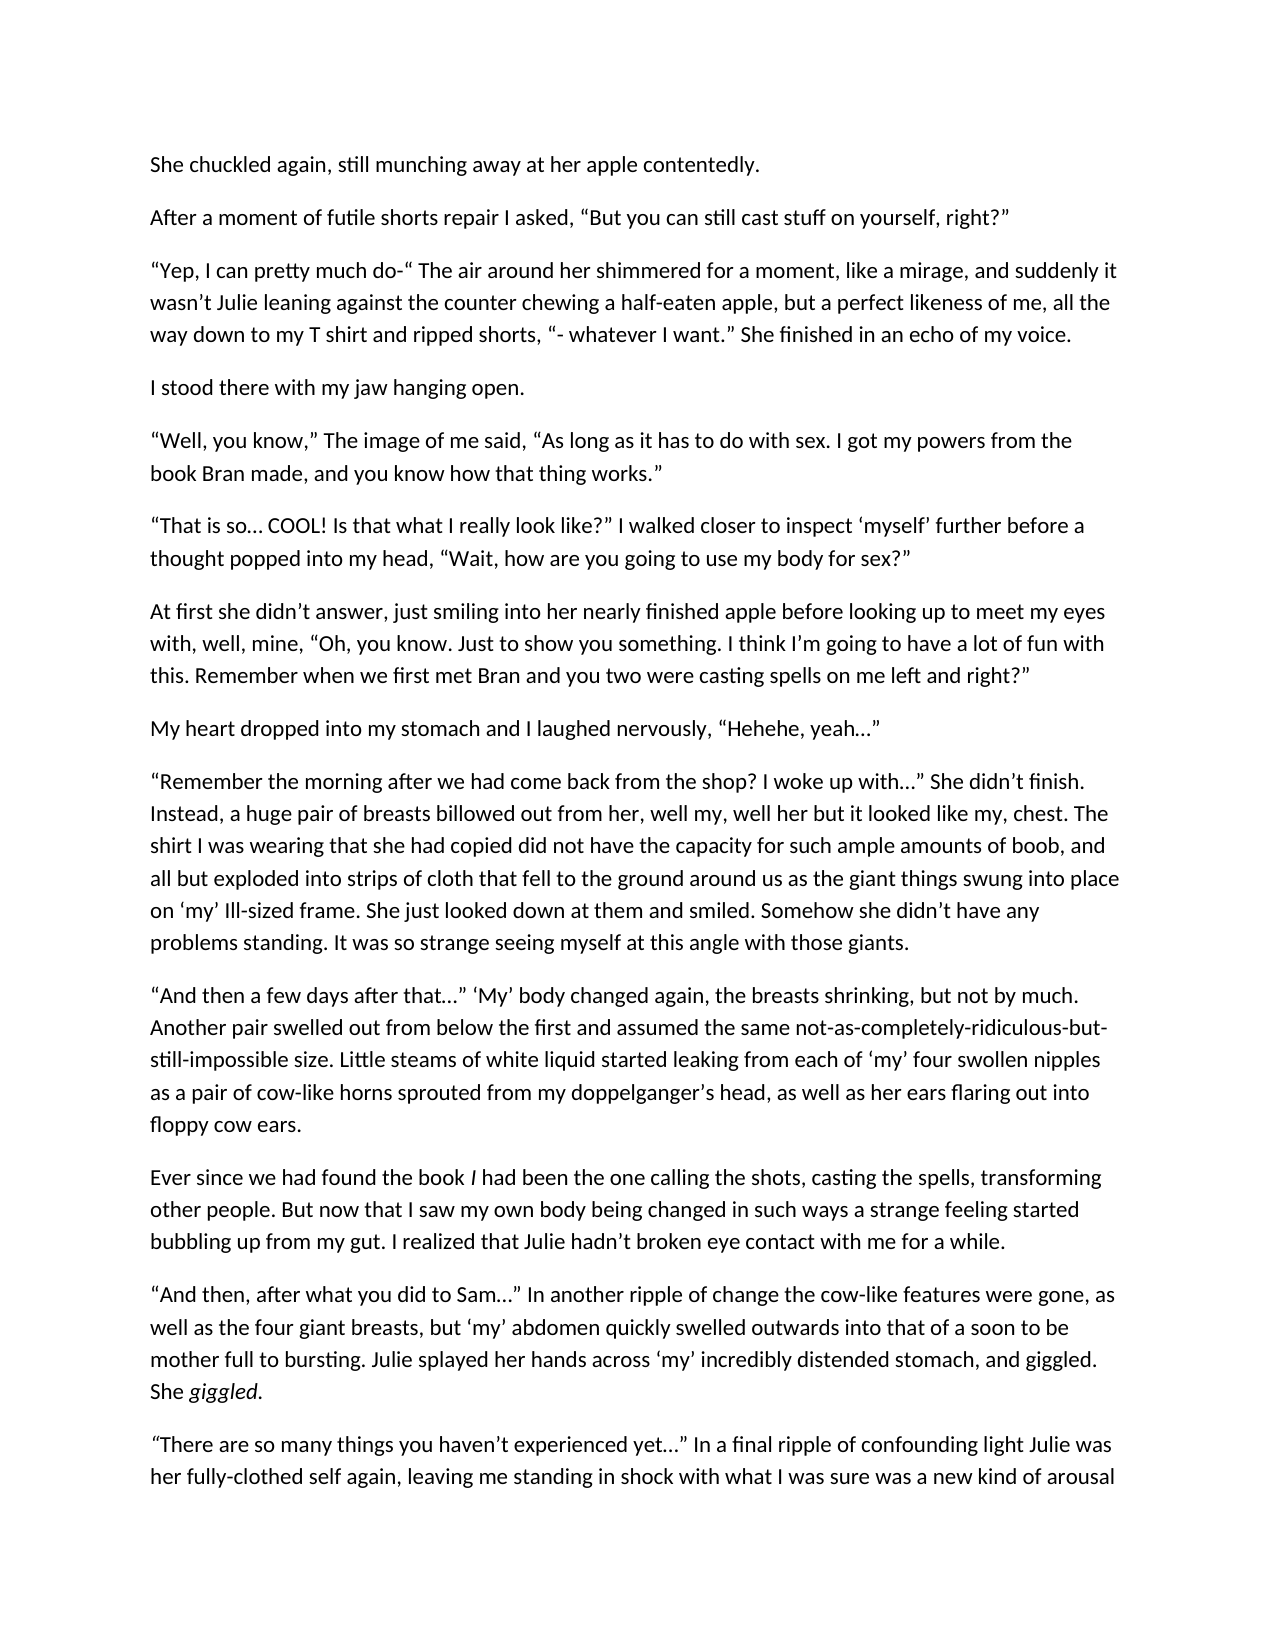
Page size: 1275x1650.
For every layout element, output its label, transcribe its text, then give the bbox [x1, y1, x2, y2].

text At first she didn’t answer, just smiling into her nearly finished apple before looking up to meet my eyes with, well, mine, “Oh, you know. Just to show you something. I think I’m going to have a lot of fun with this. Remember when we first met Bran and you two were casting spells on me left and right?” [150, 597, 1125, 689]
text “That is so… COOL! Is that what I really look like?” I walked closer to inspect ‘myself’ further before a thought popped into my head, “Wait, how are you going to use my body for sex?” [150, 512, 1125, 572]
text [150, 1430, 1125, 1490]
text “And then, after what you did to Sam…” In another ripple of change the cow-like features were gone, as well as the four giant breasts, but ‘my’ abdomen quickly swelled outwards into that of a soon to be mother full to bursting. Julie splayed her hands across ‘my’ incredibly distended stomach, and giggled. She giggled. [150, 1280, 1125, 1405]
text I stood there with my jaw hanging open. [150, 373, 1125, 401]
text “Yep, I can pretty much do-“ The air around her shimmered for a moment, like a mirage, and suddenly it wasn’t Julie leaning against the counter chewing a half-eaten apple, but a perfect likeness of me, all the way down to my T shirt and ripped shorts, “- whatever I want.” She finished in an echo of my voice. [150, 256, 1125, 348]
text Ever since we had found the book I had been the one calling the shots, casting the spells, transforming other people. But now that I saw my own body being changed in such ways a strange feeling started bubbling up from my gut. I realized that Julie hadn’t broken eye contact with me for a while. [150, 1163, 1125, 1255]
text She chuckled again, still munching away at her apple contentedly. [150, 150, 1125, 178]
text “Well, you know,” The image of me said, “As long as it has to do with sex. I got my powers from the book Bran made, and you know how that thing works.” [150, 426, 1125, 487]
text After a moment of futile shorts repair I asked, “But you can still cast stuff on yourself, right?” [150, 203, 1125, 231]
text “And then a few days after that…” ‘My’ body changed again, the breasts shrinking, but not by much. Another pair swelled out from below the first and assumed the same not-as-completely-ridiculous-but-still-impossible size. Little steams of white liquid started leaking from each of ‘my’ four swollen nipples as a pair of cow-like horns sprouted from my doppelganger’s head, as well as her ears flaring out into floppy cow ears. [150, 981, 1125, 1138]
text “Remember the morning after we had come back from the shop? I woke up with…” She didn’t finish. Instead, a huge pair of breasts billowed out from her, well my, well her but it looked like my, chest. The shirt I was wearing that she had copied did not have the capacity for such ample amounts of boob, and all but exploded into strips of cloth that fell to the ground around us as the giant things swung into place on ‘my’ Ill-sized frame. She just looked down at them and smiled. Somehow she didn’t have any problems standing. It was so strange seeing myself at this angle with those giants. [150, 767, 1125, 956]
text My heart dropped into my stomach and I laughed nervously, “Hehehe, yeah…” [150, 714, 1125, 742]
